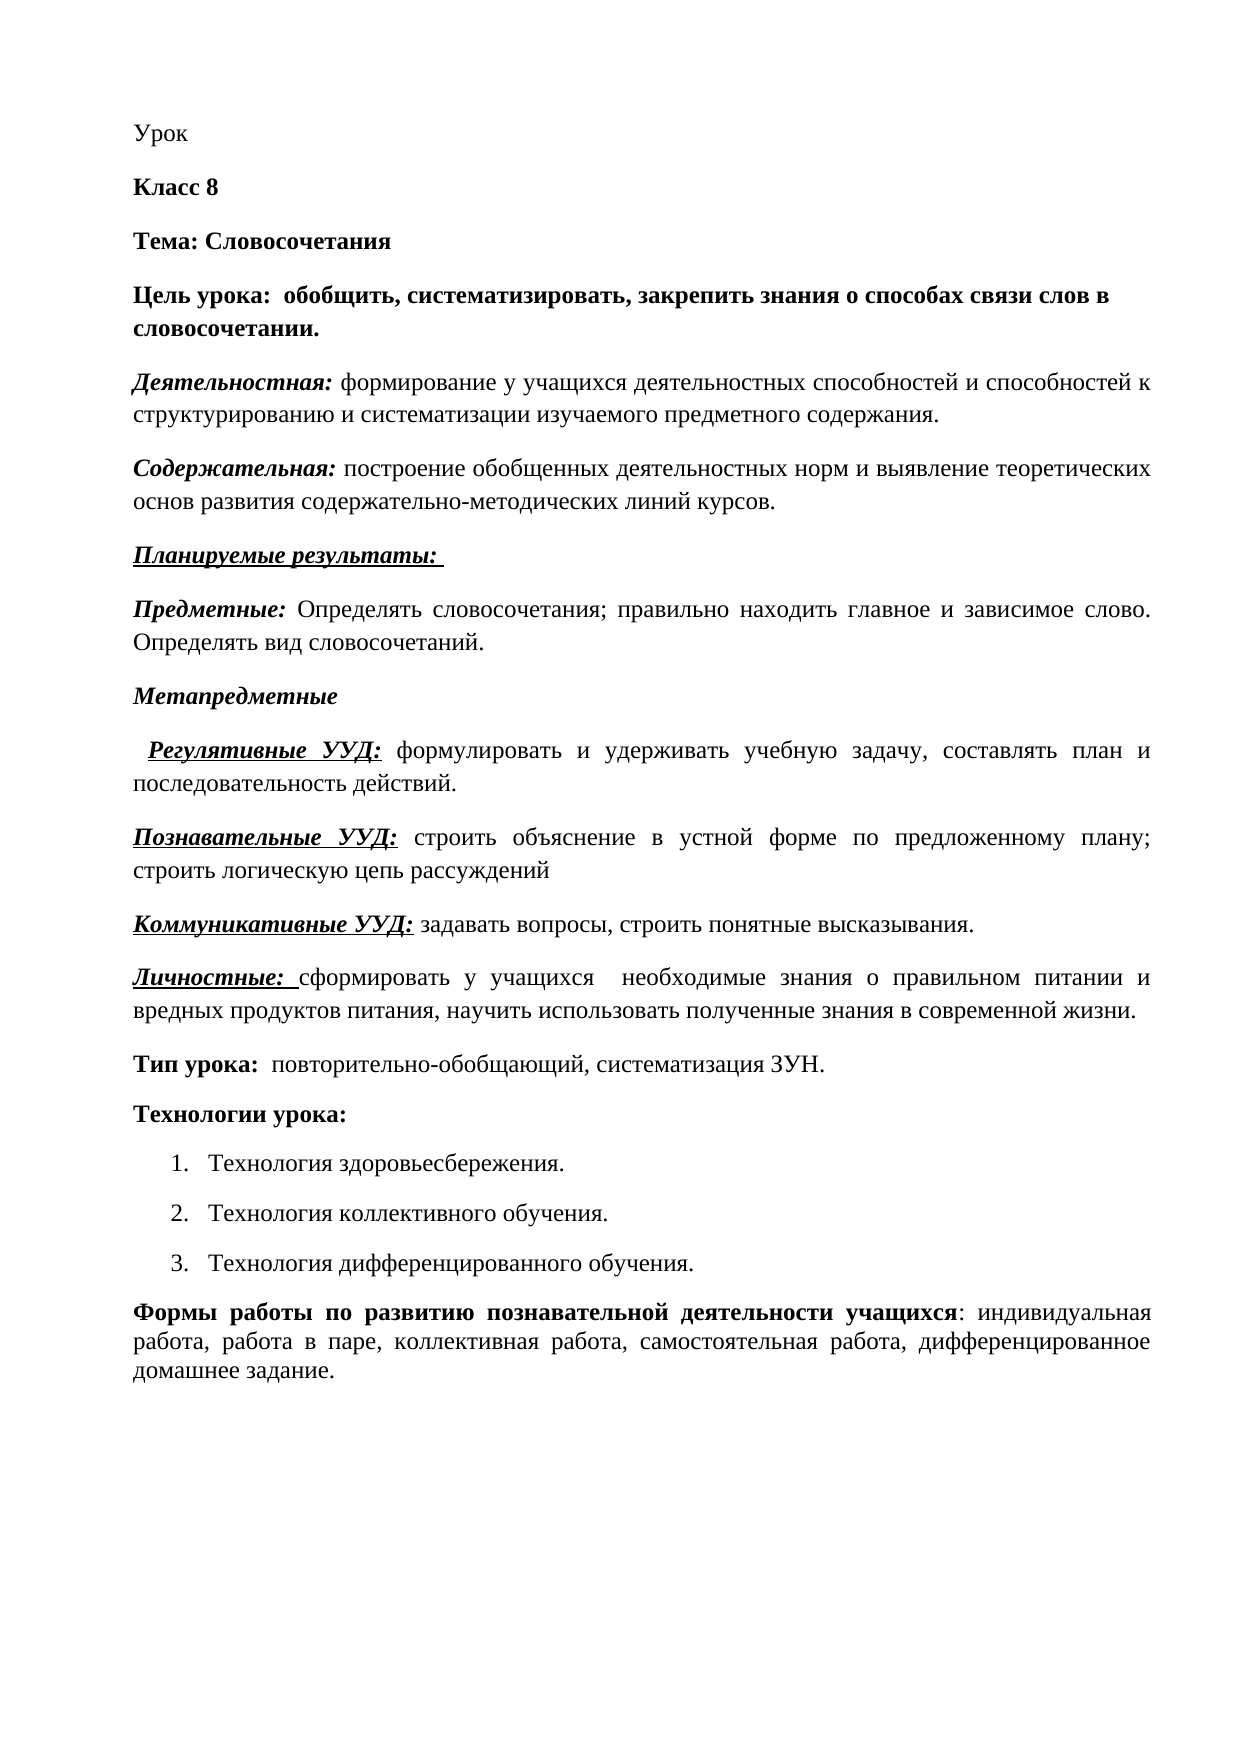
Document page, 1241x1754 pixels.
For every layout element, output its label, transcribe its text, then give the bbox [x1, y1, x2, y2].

list Технология здоровьесбережения. [170, 1148, 1152, 1177]
text Формы работы по развитию познавательной деятельности учащихся: индивидуальная работа, работа в паре, коллективная работа, самостоятельная работа, дифференцированное домашнее задание. [133, 1297, 1152, 1383]
list Технология дифференцированного обучения. [170, 1248, 1152, 1276]
text Познавательные УУД: строить объяснение в устной форме по предложенному плану; строить логическую цепь рассуждений [133, 822, 1152, 883]
list Технология коллективного обучения. [170, 1198, 1152, 1227]
text Предметные: Определять словосочетания; правильно находить главное и зависимое слово. Определять вид словосочетаний. [133, 594, 1152, 656]
text Цель урока: обобщить, систематизировать, закрепить знания о способах связи слов в словосочетании. [133, 280, 1152, 341]
text Регулятивные УУД: формулировать и удерживать учебную задачу, составлять план и последовательность действий. [133, 735, 1152, 797]
text Деятельностная: формирование у учащихся деятельностных способностей и способностей к структурированию и систематизации изучаемого предметного содержания. [133, 367, 1152, 428]
text Тип урока: повторительно-обобщающий, систематизация ЗУН. [133, 1049, 1152, 1078]
text Планируемые результаты: [133, 540, 1152, 569]
text Личностные: сформировать у учащихся необходимые знания о правильном питании и вредных продуктов питания, научить использовать полученные знания в современной жизни. [133, 962, 1152, 1024]
text Тема: Словосочетания [133, 226, 1152, 254]
text Технологии урока: [133, 1099, 1152, 1128]
text Коммуникативные УУД: задавать вопросы, строить понятные высказывания. [133, 909, 1152, 937]
text Содержательная: построение обобщенных деятельностных норм и выявление теоретических основ развития содержательно-методических линий курсов. [133, 453, 1152, 515]
text Метапредметные [133, 681, 1152, 710]
text Класс 8 [133, 172, 1152, 201]
text Урок [133, 118, 1152, 147]
